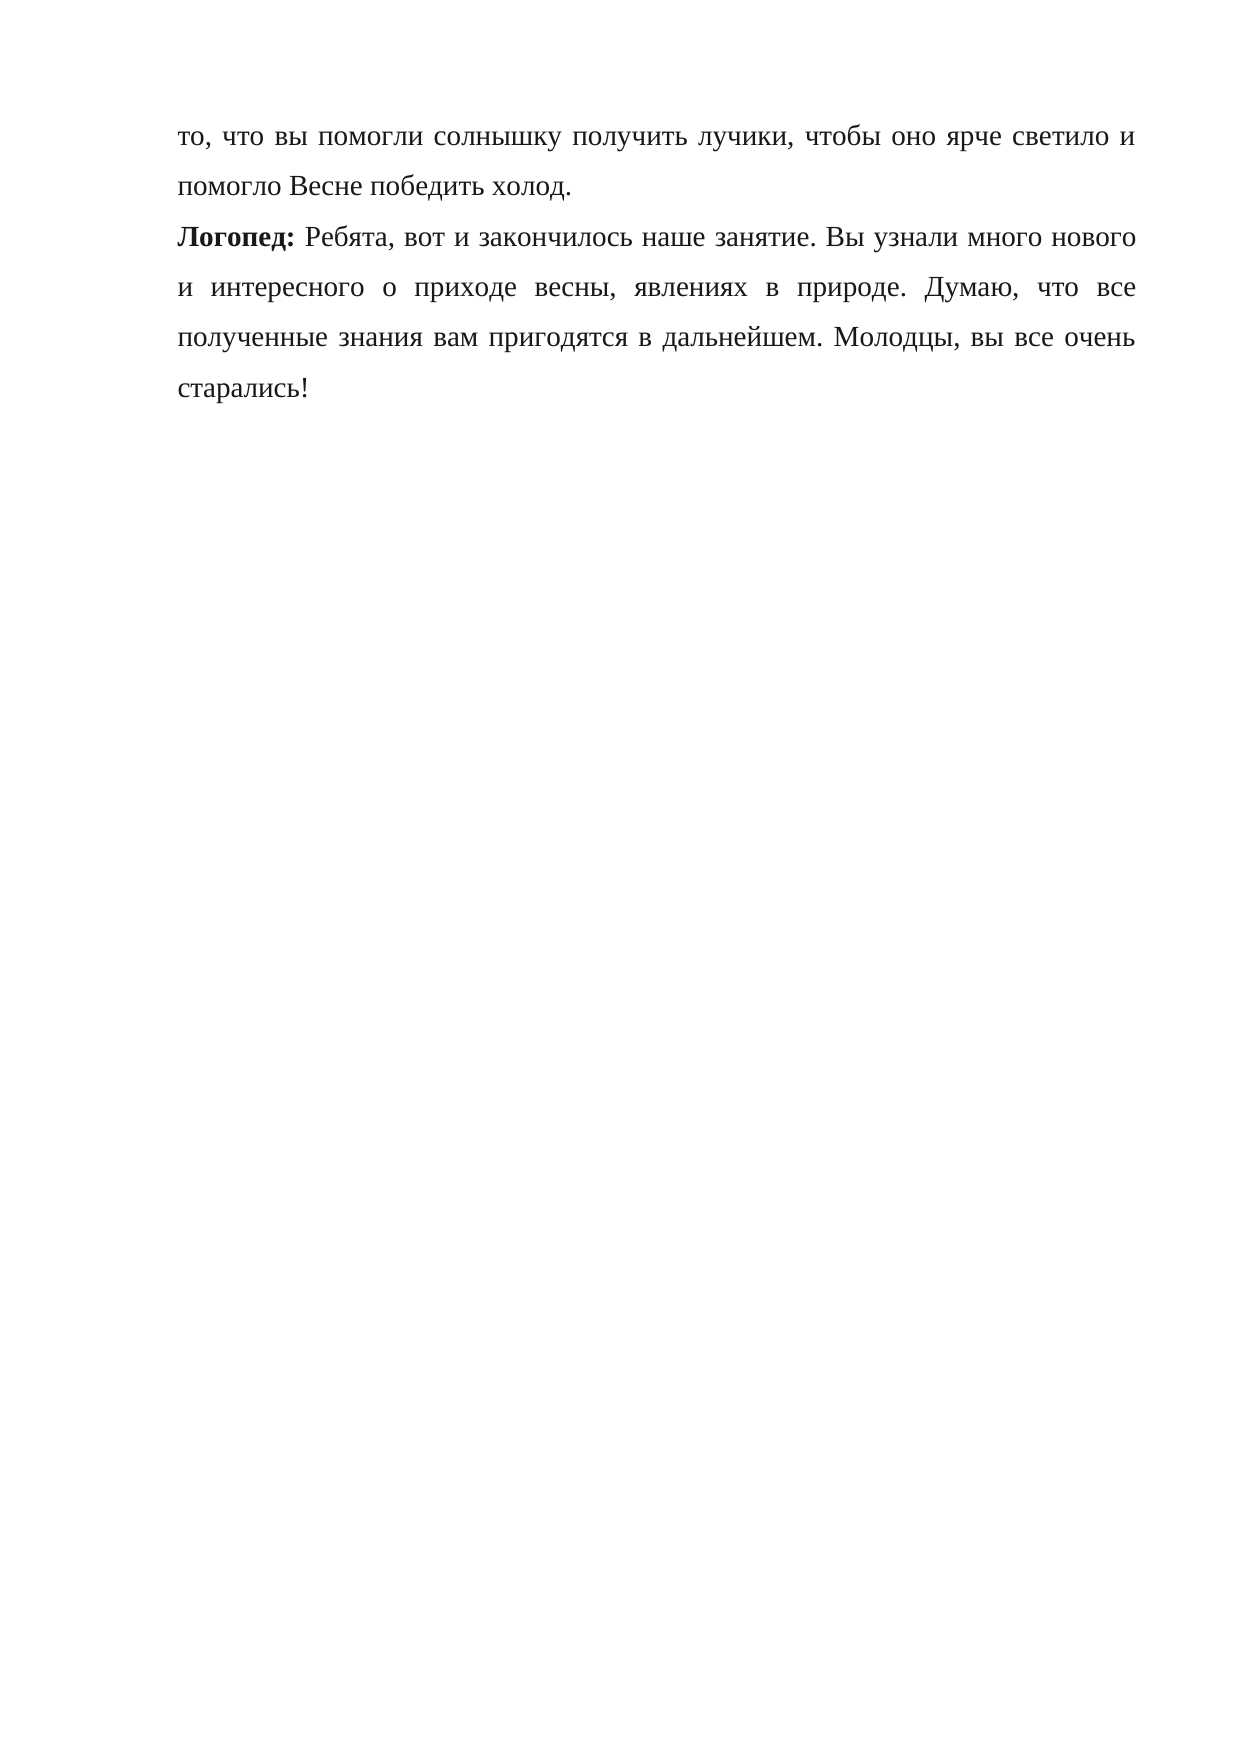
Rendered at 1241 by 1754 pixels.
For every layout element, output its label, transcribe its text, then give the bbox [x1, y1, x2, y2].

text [177, 118, 1137, 202]
text Логопед: Ребята, вот и закончилось наше занятие. Вы узнали много нового и интересного о приходе весны, явлениях в природе. Думаю, что все полученные знания вам пригодятся в дальнейшем. Молодцы, вы все очень старались! [177, 219, 1137, 403]
